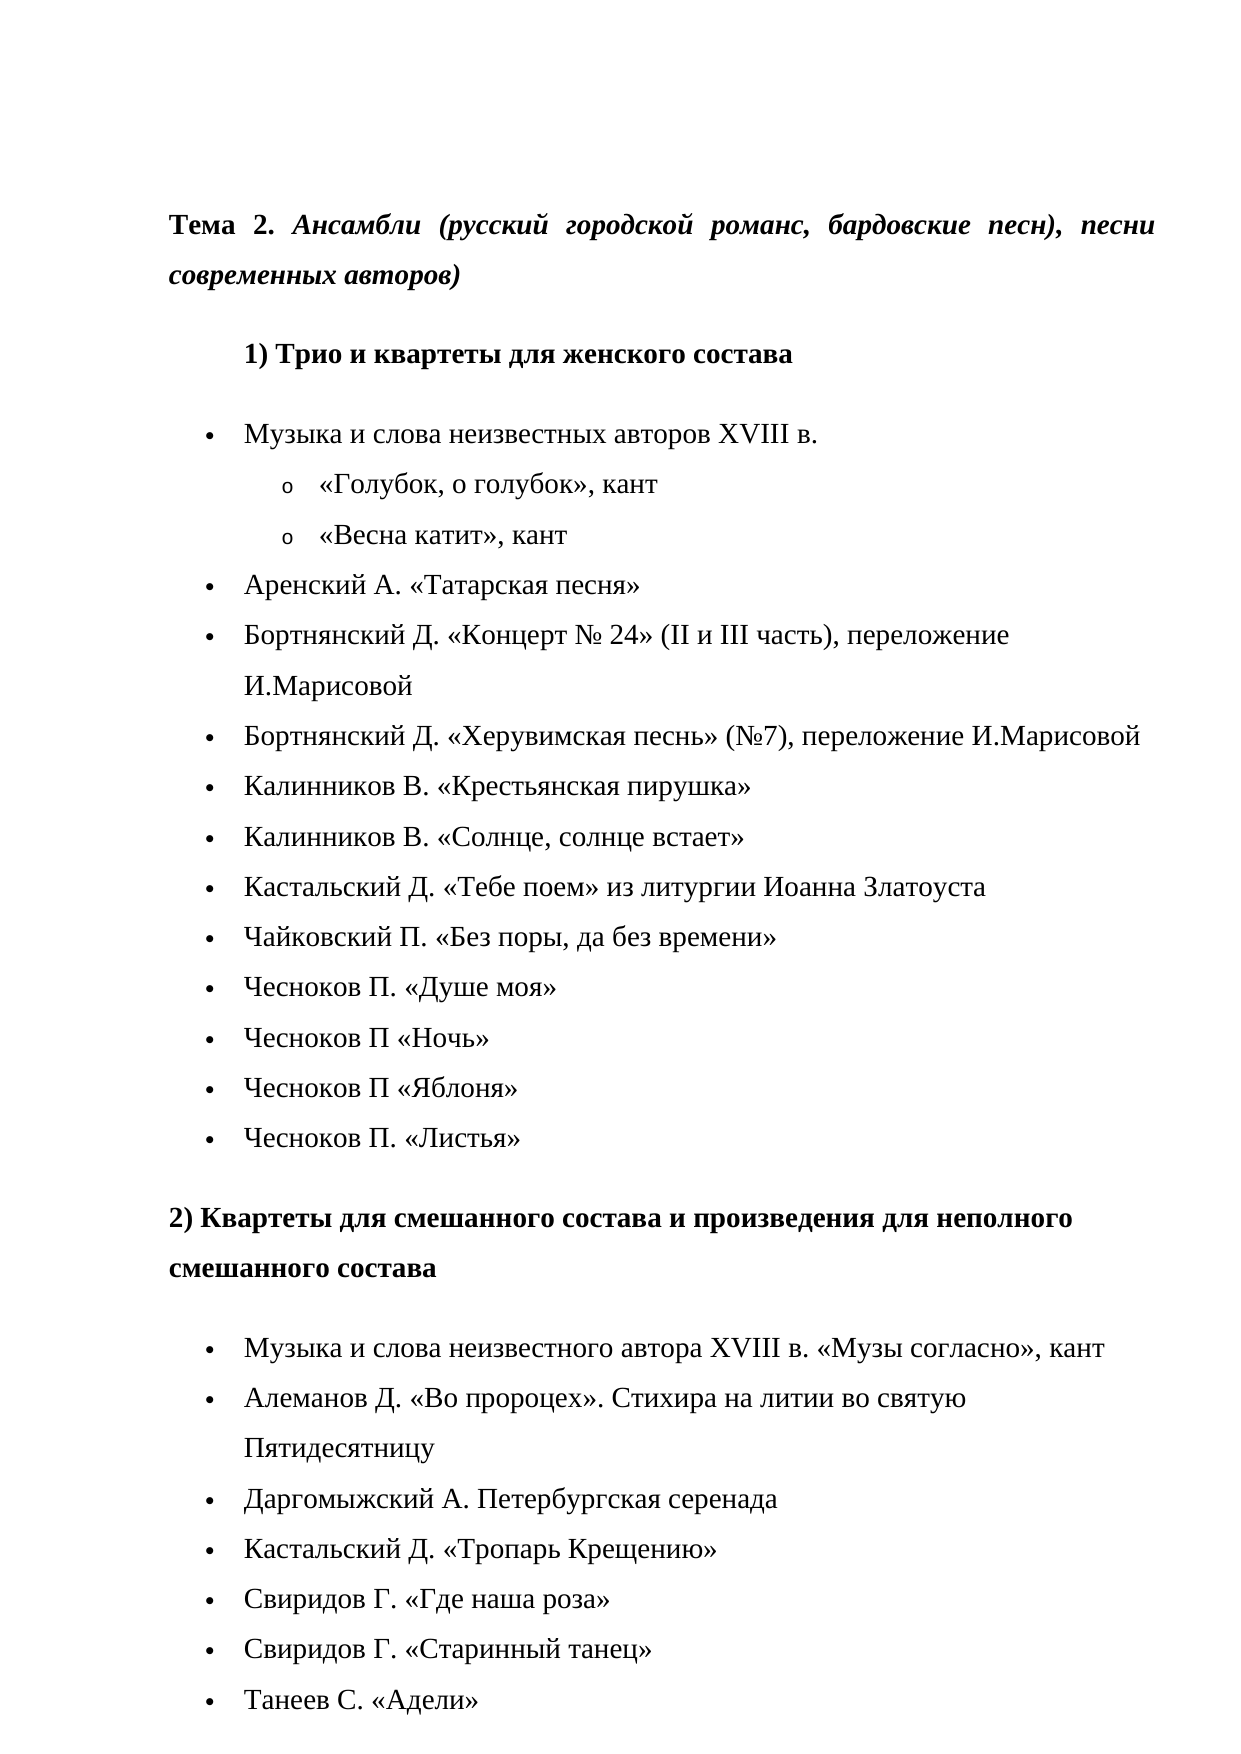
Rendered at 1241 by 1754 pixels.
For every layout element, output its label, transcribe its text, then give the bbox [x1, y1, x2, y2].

list Танеев С. «Адели» [206, 1682, 1159, 1716]
list Чесноков П «Ночь» [206, 1020, 1159, 1053]
list Даргомыжский А. Петербургская серенада [206, 1481, 1159, 1514]
text 1) Трио и квартеты для женского состава [169, 337, 1159, 370]
list Кастальский Д. «Тропарь Крещению» [206, 1531, 1159, 1564]
list Бортнянский Д. «Концерт № 24» (II и III часть), переложение И.Марисовой [206, 617, 1159, 701]
text 2) Квартеты для смешанного состава и произведения для неполного смешанного состава [169, 1200, 1159, 1284]
list «Голубок, о голубок», кант [281, 466, 1159, 500]
list Калинников В. «Солнце, солнце встает» [206, 819, 1159, 852]
list Алеманов Д. «Во пророцех». Стихира на литии во святую Пятидесятницу [206, 1380, 1159, 1464]
list Чесноков П. «Листья» [206, 1121, 1159, 1154]
list Музыка и слова неизвестного автора XVIII в. «Музы согласно», кант [206, 1330, 1159, 1363]
list Чайковский П. «Без поры, да без времени» [206, 919, 1159, 953]
list Аренский А. «Татарская песня» [206, 567, 1159, 601]
text Тема 2. Ансамбли (русский городской романс, бардовские песн), песни современных авторов) [169, 207, 1159, 291]
list Свиридов Г. «Старинный танец» [206, 1632, 1159, 1665]
list Чесноков П. «Душе моя» [206, 969, 1159, 1003]
list Чесноков П «Яблоня» [206, 1070, 1159, 1104]
list «Весна катит», кант [281, 517, 1159, 550]
list Музыка и слова неизвестных авторов XVIII в. [206, 416, 1159, 450]
list Бортнянский Д. «Херувимская песнь» (№7), переложение И.Марисовой [206, 718, 1159, 752]
list Кастальский Д. «Тебе поем» из литургии Иоанна Златоуста [206, 869, 1159, 902]
list Свиридов Г. «Где наша роза» [206, 1581, 1159, 1615]
list Калинников В. «Крестьянская пирушка» [206, 768, 1159, 802]
